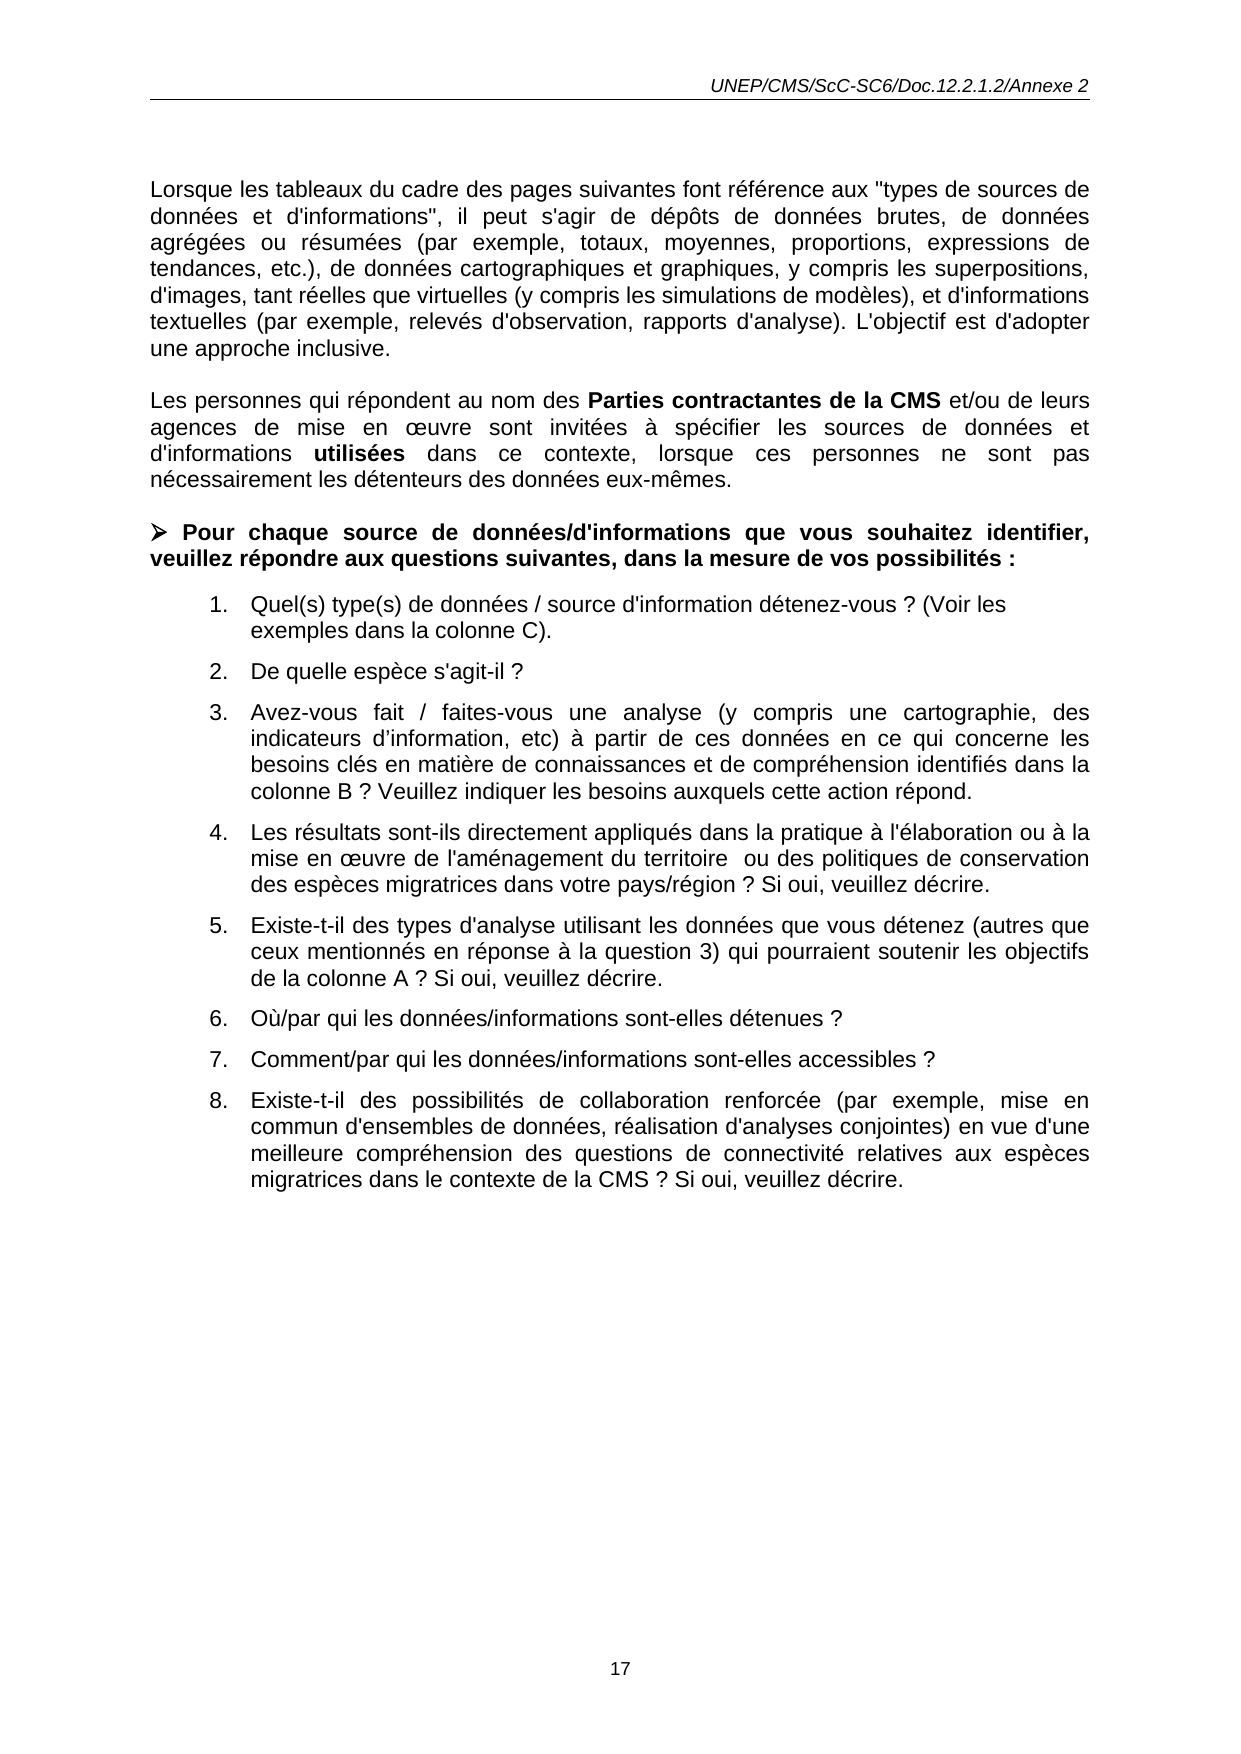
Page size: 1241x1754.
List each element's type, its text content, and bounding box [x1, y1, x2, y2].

text Pour chaque source de données/d'informations que vous souhaitez identifier, veuillez répondre aux questions suivantes, dans la mesure de vos possibilités : [150, 519, 1090, 572]
text 5. Existe-t-il des types d'analyse utilisant les données que vous détenez (autres que ceux mentionnés en réponse à la question 3) qui pourraient soutenir les objectifs de la colonne A ? Si oui, veuillez décrire. [209, 912, 1090, 991]
text 1. Quel(s) type(s) de données / source d'information détenez-vous ? (Voir les exemples dans la colonne C). [209, 591, 1090, 643]
text 2. De quelle espèce s'agit-il ? [209, 658, 1090, 684]
text Lorsque les tableaux du cadre des pages suivantes font référence aux "types de sources de données et d'informations", il peut s'agir de dépôts de données brutes, de données agrégées ou résumées (par exemple, totaux, moyennes, proportions, expressions de tendances, etc.), de données cartographiques et graphiques, y compris les superpositions, d'images, tant réelles que virtuelles (y compris les simulations de modèles), et d'informations textuelles (par exemple, relevés d'observation, rapports d'analyse). L'objectif est d'adopter une approche inclusive. [150, 176, 1090, 361]
text 8. Existe-t-il des possibilités de collaboration renforcée (par exemple, mise en commun d'ensembles de données, réalisation d'analyses conjointes) en vue d'une meilleure compréhension des questions de connectivité relatives aux espèces migratrices dans le contexte de la CMS ? Si oui, veuillez décrire. [209, 1087, 1090, 1192]
text 6. Où/par qui les données/informations sont-elles détenues ? [209, 1005, 1090, 1032]
text 7. Comment/par qui les données/informations sont-elles accessibles ? [209, 1046, 1090, 1072]
text 4. Les résultats sont-ils directement appliqués dans la pratique à l'élaboration ou à la mise en œuvre de l'aménagement du territoire ou des politiques de conservation des espèces migratrices dans votre pays/région ? Si oui, veuillez décrire. [209, 818, 1090, 897]
text Les personnes qui répondent au nom des Parties contractantes de la CMS et/ou de leurs agences de mise en œuvre sont invitées à spécifier les sources de données et d'informations utilisées dans ce contexte, lorsque ces personnes ne sont pas nécessairement les détenteurs des données eux-mêmes. [150, 387, 1090, 493]
text 3. Avez-vous fait / faites-vous une analyse (y compris une cartographie, des indicateurs d’information, etc) à partir de ces données en ce qui concerne les besoins clés en matière de connaissances et de compréhension identifiés dans la colonne B ? Veuillez indiquer les besoins auxquels cette action répond. [209, 699, 1090, 804]
